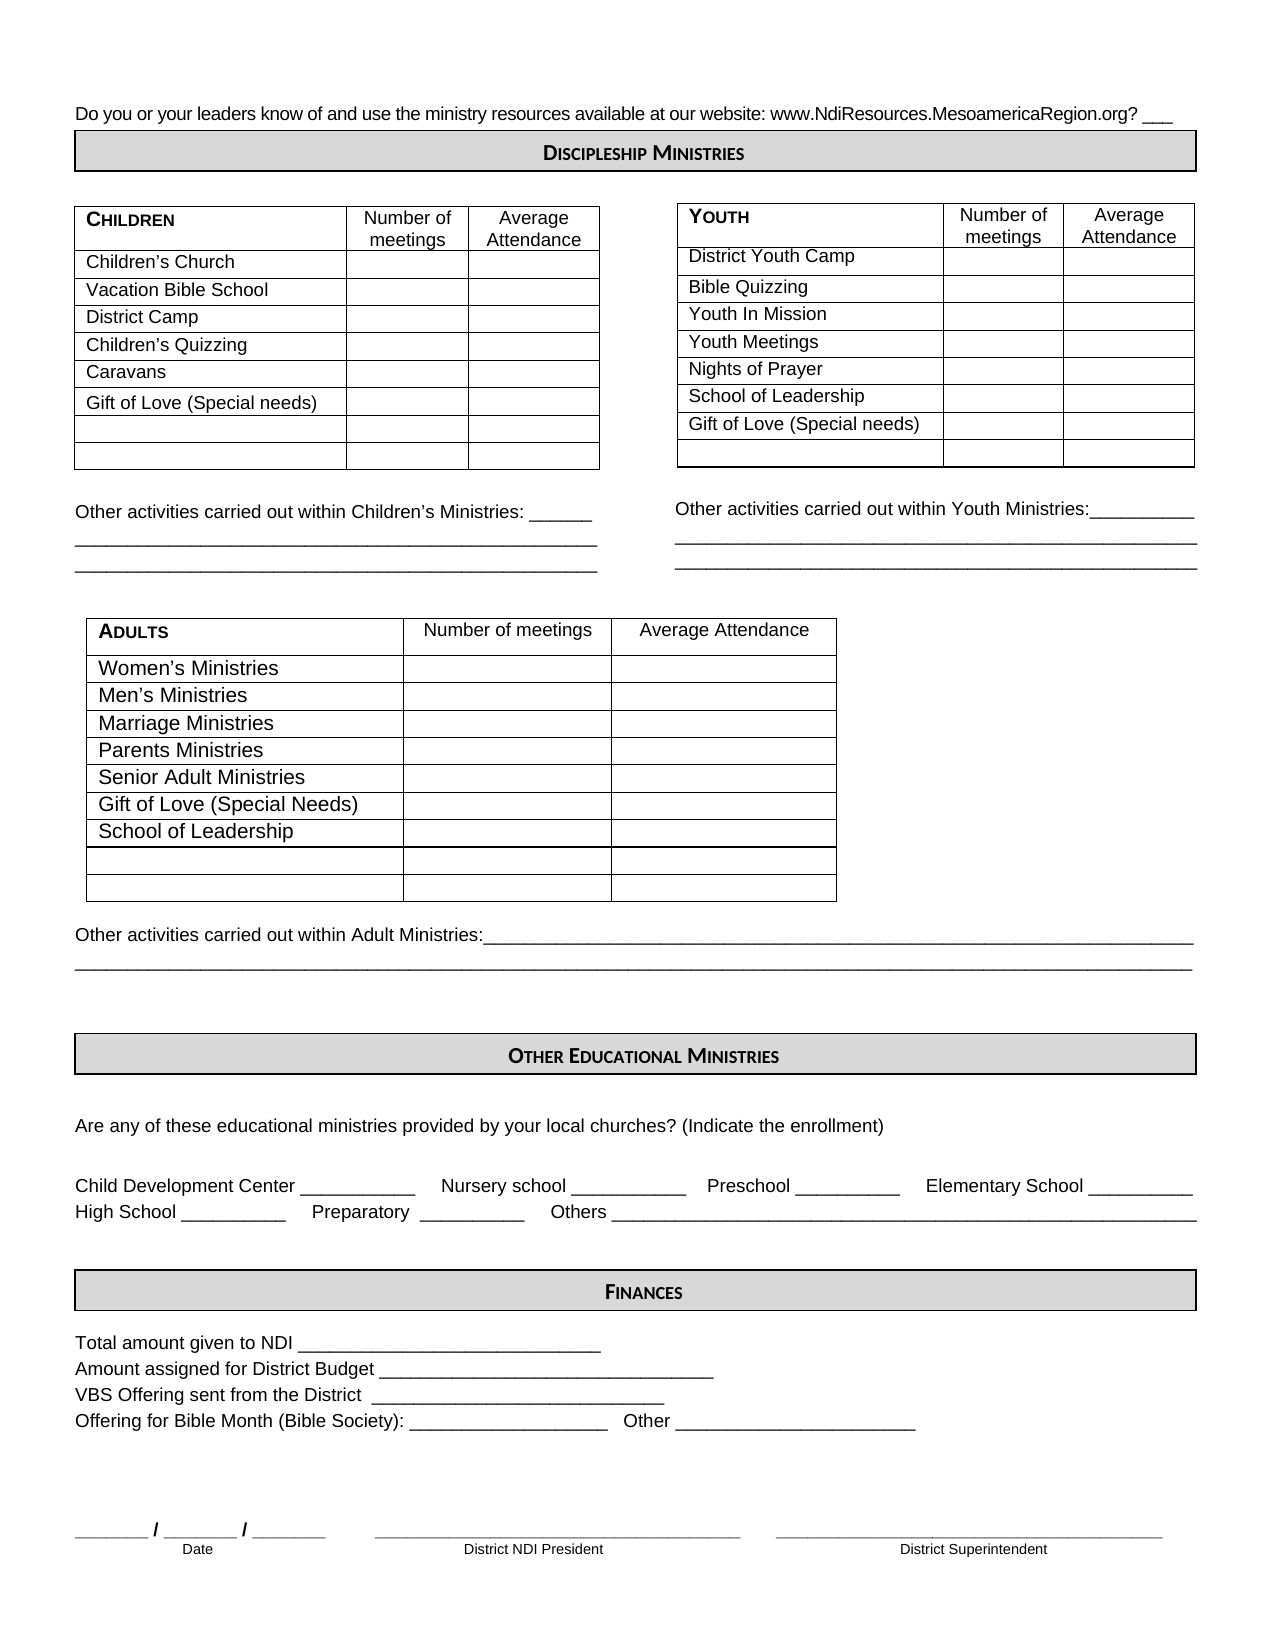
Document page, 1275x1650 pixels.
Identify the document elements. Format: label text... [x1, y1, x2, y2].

table_cell [944, 331, 1063, 357]
table_cell [944, 440, 1063, 466]
table_cell [944, 385, 1063, 412]
table_cell [469, 443, 599, 469]
table_cell [87, 848, 403, 874]
text Other activities carried out within Children’s Ministries: ______ ____________________________________________________________________________________________________ [75, 500, 600, 574]
table_cell Nights of Prayer [678, 358, 943, 384]
table_cell [347, 306, 468, 332]
table_cell [612, 711, 836, 737]
table_cell Children’s Church [75, 251, 346, 277]
table_cell [404, 820, 611, 846]
table_header Number of meetings [944, 204, 1063, 247]
table_cell [1064, 303, 1194, 329]
table_cell [612, 765, 836, 792]
table_cell School of Leadership [678, 385, 943, 412]
table_cell [1064, 413, 1194, 439]
text VBS Offering sent from the District ____________________________ [75, 1384, 1200, 1405]
table_cell [612, 875, 836, 901]
table_header Youth [678, 204, 943, 247]
table_cell [347, 251, 468, 277]
text Other activities carried out within Youth Ministries:__________ __________________________________________________ __________________________________________________ [675, 498, 1200, 571]
table_cell [944, 303, 1063, 329]
table_cell [944, 413, 1063, 439]
table_cell Youth Meetings [678, 331, 943, 357]
table_header Average Attendance [612, 619, 836, 655]
table_cell [404, 738, 611, 764]
table_cell District Camp [75, 306, 346, 332]
table_cell [469, 388, 599, 414]
table_cell [1064, 385, 1194, 412]
table_cell [404, 656, 611, 682]
table_cell Senior Adult Ministries [87, 765, 403, 792]
text ___________________________________________________________________________________________________________ [75, 950, 1200, 1006]
text _______ / _______ / _______ ___________________________________ _____________________________________ [75, 1519, 1200, 1541]
table_header Average Attendance [1064, 204, 1194, 247]
table_header Average Attendance [469, 207, 599, 250]
table_cell Children’s Quizzing [75, 333, 346, 360]
table_cell [347, 416, 468, 442]
table_cell Parents Ministries [87, 738, 403, 764]
table_cell [404, 683, 611, 709]
table_cell [469, 279, 599, 305]
table_cell [347, 388, 468, 414]
table_cell [404, 765, 611, 792]
text Amount assigned for District Budget ________________________________ [75, 1358, 1200, 1379]
table_cell [1064, 276, 1194, 302]
table_cell Gift of Love (Special Needs) [87, 793, 403, 819]
table_cell Gift of Love (Special needs) [75, 388, 346, 414]
text Total amount given to NDI _____________________________ [75, 1332, 1200, 1354]
table_cell Gift of Love (Special needs) [678, 413, 943, 439]
table_cell [612, 848, 836, 874]
table_cell [75, 443, 346, 469]
table_cell [944, 276, 1063, 302]
table_cell [612, 738, 836, 764]
table_cell [1064, 331, 1194, 357]
text Date District NDI President District Superintendent [75, 1541, 1200, 1558]
table_cell [469, 416, 599, 442]
table_cell Vacation Bible School [75, 279, 346, 305]
table_cell [944, 248, 1063, 275]
table_cell [612, 683, 836, 709]
table_cell [469, 306, 599, 332]
table_cell [404, 793, 611, 819]
table_cell Bible Quizzing [678, 276, 943, 302]
table_cell [612, 793, 836, 819]
table_cell [404, 848, 611, 874]
text Offering for Bible Month (Bible Society): ___________________ Other _______________________ [75, 1409, 1200, 1431]
text Other activities carried out within Adult Ministries:____________________________________________________________________ [75, 924, 1200, 945]
text Do you or your leaders know of and use the ministry resources available at our website: www.NdiResources.MesoamericaRegion.org? ___ [75, 103, 1200, 124]
table_header Number of meetings [347, 207, 468, 250]
table_cell [944, 358, 1063, 384]
table_cell School of Leadership [87, 820, 403, 846]
table_cell District Youth Camp [678, 248, 943, 275]
table_cell [347, 361, 468, 387]
table_cell [75, 416, 346, 442]
table_cell [612, 656, 836, 682]
table_cell [1064, 440, 1194, 466]
table_header Adults [87, 619, 403, 655]
table_cell [1064, 358, 1194, 384]
table_cell [612, 820, 836, 846]
table_header Number of meetings [404, 619, 611, 655]
table_cell [469, 251, 599, 277]
table_cell [469, 361, 599, 387]
table_cell [678, 440, 943, 466]
table_cell [347, 443, 468, 469]
table_cell Marriage Ministries [87, 711, 403, 737]
table_cell Men’s Ministries [87, 683, 403, 709]
table_cell [347, 333, 468, 360]
table_cell Caravans [75, 361, 346, 387]
table_cell Youth In Mission [678, 303, 943, 329]
table_cell [404, 875, 611, 901]
table_cell [87, 875, 403, 901]
table_cell [469, 333, 599, 360]
table_cell [1064, 248, 1194, 275]
table_cell [347, 279, 468, 305]
table_header Children [75, 207, 346, 250]
table_cell Women’s Ministries [87, 656, 403, 682]
table_cell [404, 711, 611, 737]
text High School __________ Preparatory __________ Others ________________________________________________________ [75, 1201, 1200, 1223]
text Are any of these educational ministries provided by your local churches? (Indicate the enrollment) Child Development Center ___________ Nursery school ___________ Preschool __________ Elementary School __________ [75, 1115, 1200, 1197]
